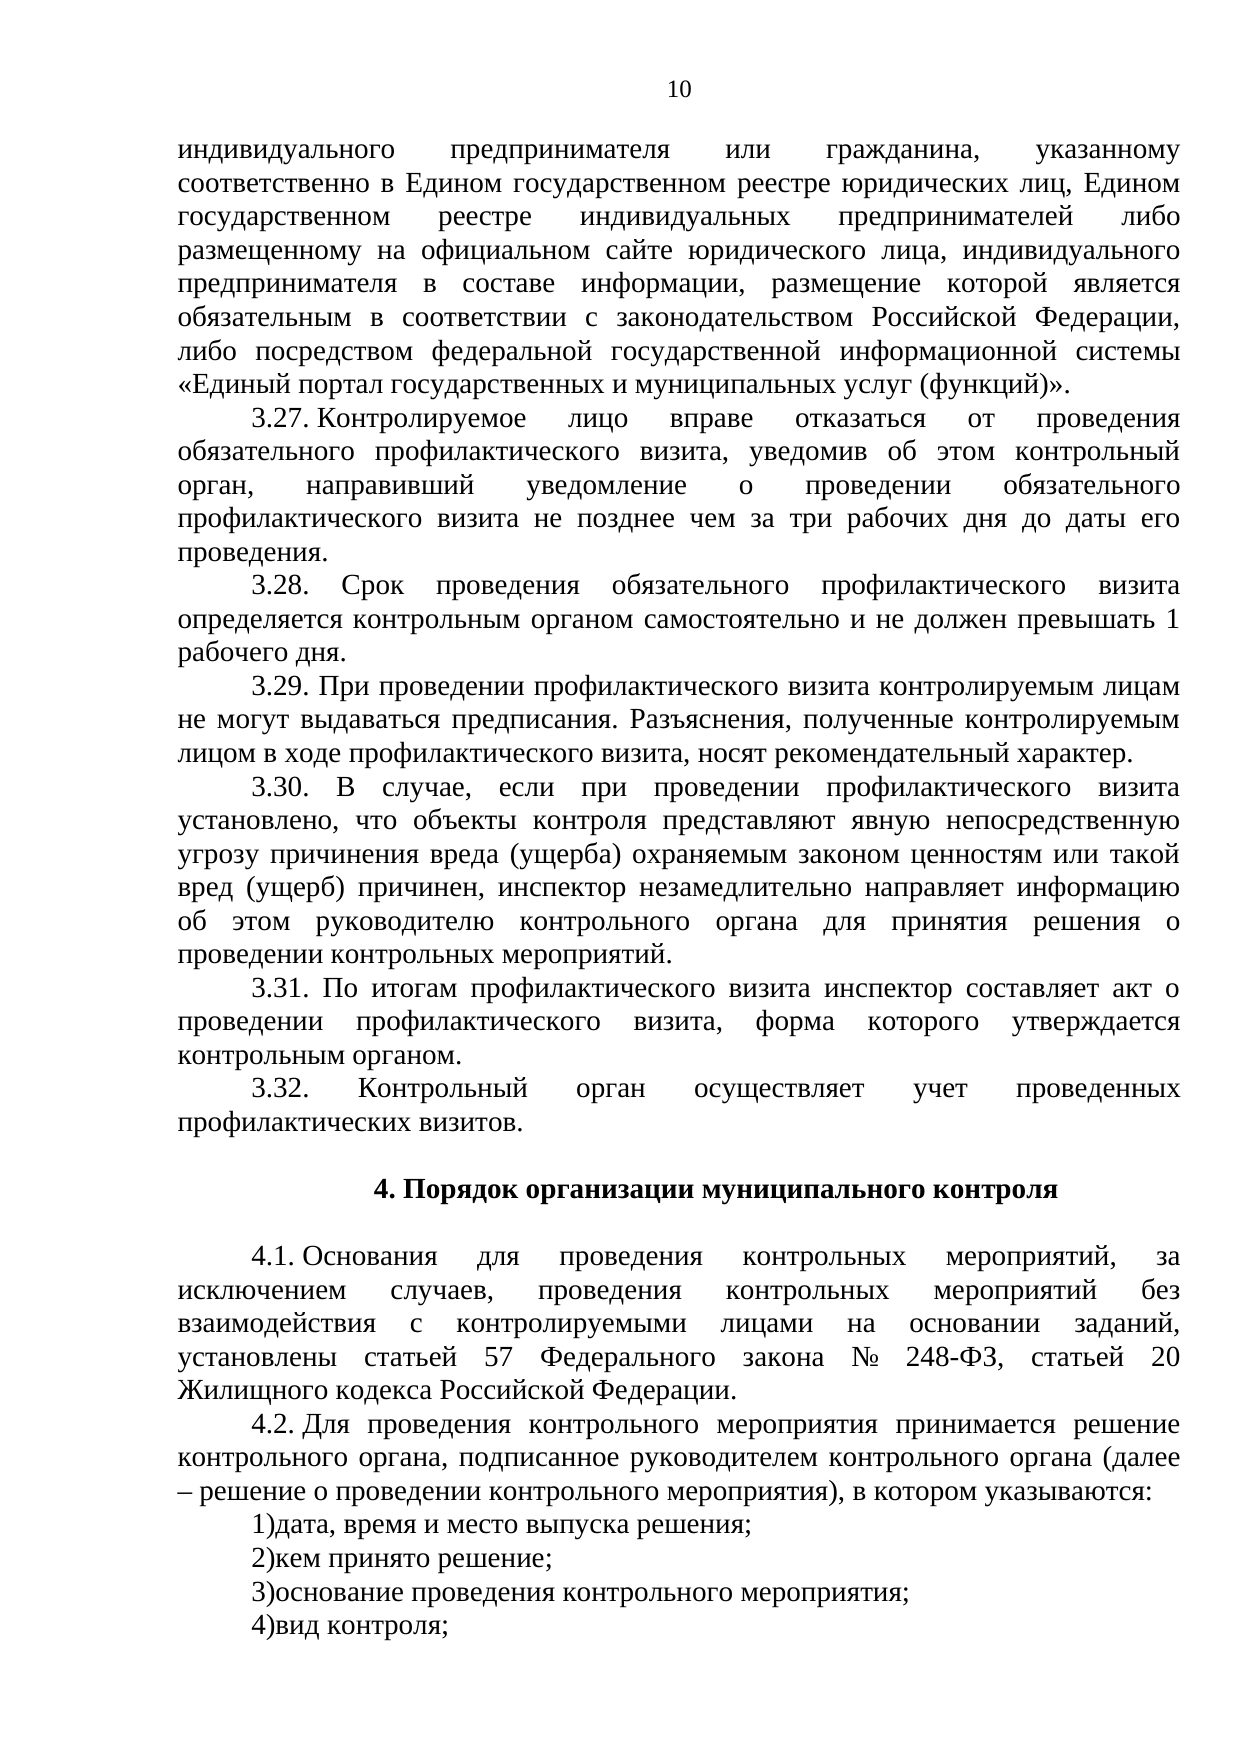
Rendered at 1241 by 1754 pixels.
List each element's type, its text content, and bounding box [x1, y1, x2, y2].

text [177, 131, 1181, 400]
text 4.1. Основания для проведения контрольных мероприятий, за исключением случаев, проведения контрольных мероприятий без взаимодействия с контролируемыми лицами на основании заданий, установлены статьей 57 Федерального закона № 248-ФЗ, статьей 20 Жилищного кодекса Российской Федерации. [177, 1238, 1181, 1406]
text 3.28. Срок проведения обязательного профилактического визита определяется контрольным органом самостоятельно и не должен превышать 1 рабочего дня. [177, 567, 1181, 668]
text 2)кем принято решение; [177, 1540, 1181, 1574]
text 4)вид контроля; [177, 1607, 1181, 1641]
text 3.29. При проведении профилактического визита контролируемым лицам не могут выдаваться предписания. Разъяснения, полученные контролируемым лицом в ходе профилактического визита, носят рекомендательный характер. [177, 668, 1181, 769]
text 3)основание проведения контрольного мероприятия; [177, 1574, 1181, 1607]
text 3.32. Контрольный орган осуществляет учет проведенных профилактических визитов. [177, 1071, 1181, 1138]
text 3.31. По итогам профилактического визита инспектор составляет акт о проведении профилактического визита, форма которого утверждается контрольным органом. [177, 970, 1181, 1071]
text 3.30. В случае, если при проведении профилактического визита установлено, что объекты контроля представляют явную непосредственную угрозу причинения вреда (ущерба) охраняемым законом ценностям или такой вред (ущерб) причинен, инспектор незамедлительно направляет информацию об этом руководителю контрольного органа для принятия решения о проведении контрольных мероприятий. [177, 769, 1181, 970]
text 4.2. Для проведения контрольного мероприятия принимается решение контрольного органа, подписанное руководителем контрольного органа (далее – решение о проведении контрольного мероприятия), в котором указываются: [177, 1406, 1181, 1507]
text 1)дата, время и место выпуска решения; [177, 1507, 1181, 1540]
text 3.27. Контролируемое лицо вправе отказаться от проведения обязательного профилактического визита, уведомив об этом контрольный орган, направивший уведомление о проведении обязательного профилактического визита не позднее чем за три рабочих дня до даты его проведения. [177, 400, 1181, 567]
text 4. Порядок организации муниципального контроля [177, 1171, 1181, 1205]
